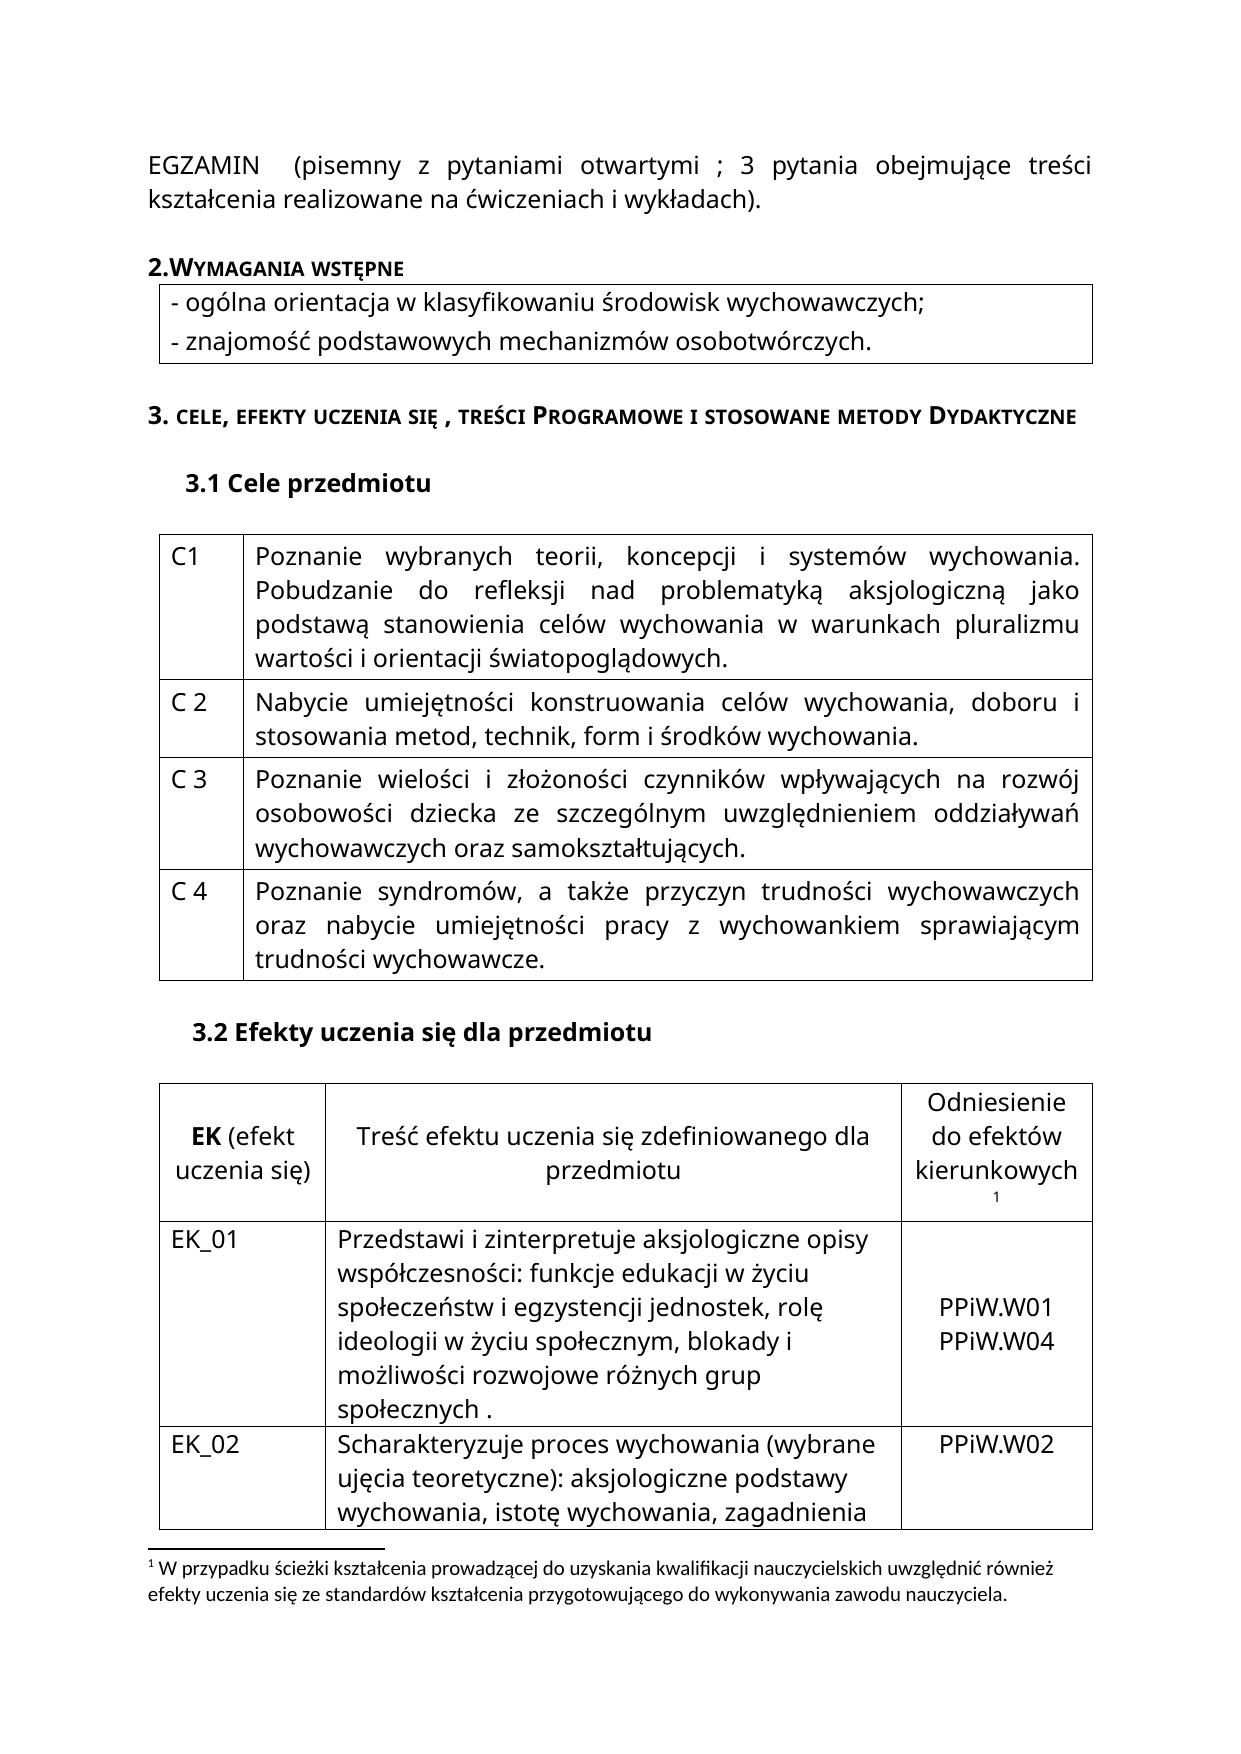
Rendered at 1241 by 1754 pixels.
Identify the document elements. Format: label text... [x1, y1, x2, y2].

table_cell Poznanie syndromów, a także przyczyn trudności wychowawczych oraz nabycie umiejętności pracy z wychowankiem sprawiającym trudności wychowawcze. [244, 870, 1092, 980]
table_cell PPiW.W01 PPiW.W04 [902, 1222, 1092, 1426]
table_cell C 3 [160, 758, 243, 868]
table_header Odniesienie do efektów kierunkowych [902, 1084, 1092, 1221]
table_header Treść efektu uczenia się zdefiniowanego dla przedmiotu [326, 1084, 901, 1221]
table_cell EK_01 [160, 1222, 325, 1426]
text 3.1 Cele przedmiotu [185, 466, 1093, 500]
table_header - ogólna orientacja w klasyfikowaniu środowisk wychowawczych; - znajomość podstawowych mechanizmów osobotwórczych. [160, 285, 1092, 362]
text EGZAMIN (pisemny z pytaniami otwartymi ; 3 pytania obejmujące treści kształcenia realizowane na ćwiczeniach i wykładach). [148, 148, 1093, 216]
table_cell C 2 [160, 680, 243, 757]
table_header Poznanie wybranych teorii, koncepcji i systemów wychowania. Pobudzanie do refleksji nad problematyką aksjologiczną jako podstawą stanowienia celów wychowania w warunkach pluralizmu wartości i orientacji światopoglądowych. [244, 535, 1092, 679]
table_cell Nabycie umiejętności konstruowania celów wychowania, doboru i stosowania metod, technik, form i środków wychowania. [244, 680, 1092, 757]
text 3. cele, efekty uczenia się , treści Programowe i stosowane metody Dydaktyczne [148, 397, 1093, 432]
text 2.Wymagania wstępne [148, 250, 1093, 284]
table_header EK (efekt uczenia się) [160, 1084, 325, 1221]
table_cell PPiW.W02 [902, 1427, 1092, 1529]
table_cell Przedstawi i zinterpretuje aksjologiczne opisy współczesności: funkcje edukacji w życiu społeczeństw i egzystencji jednostek, rolę ideologii w życiu społecznym, blokady i możliwości rozwojowe różnych grup społecznych . [326, 1222, 901, 1426]
table_cell Poznanie wielości i złożoności czynników wpływających na rozwój osobowości dziecka ze szczególnym uwzględnieniem oddziaływań wychowawczych oraz samokształtujących. [244, 758, 1092, 868]
table_header C1 [160, 535, 243, 679]
text 3.2 Efekty uczenia się dla przedmiotu [192, 1015, 1093, 1049]
table_cell EK_02 [160, 1427, 325, 1529]
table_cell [326, 1427, 901, 1529]
table_cell C 4 [160, 870, 243, 980]
